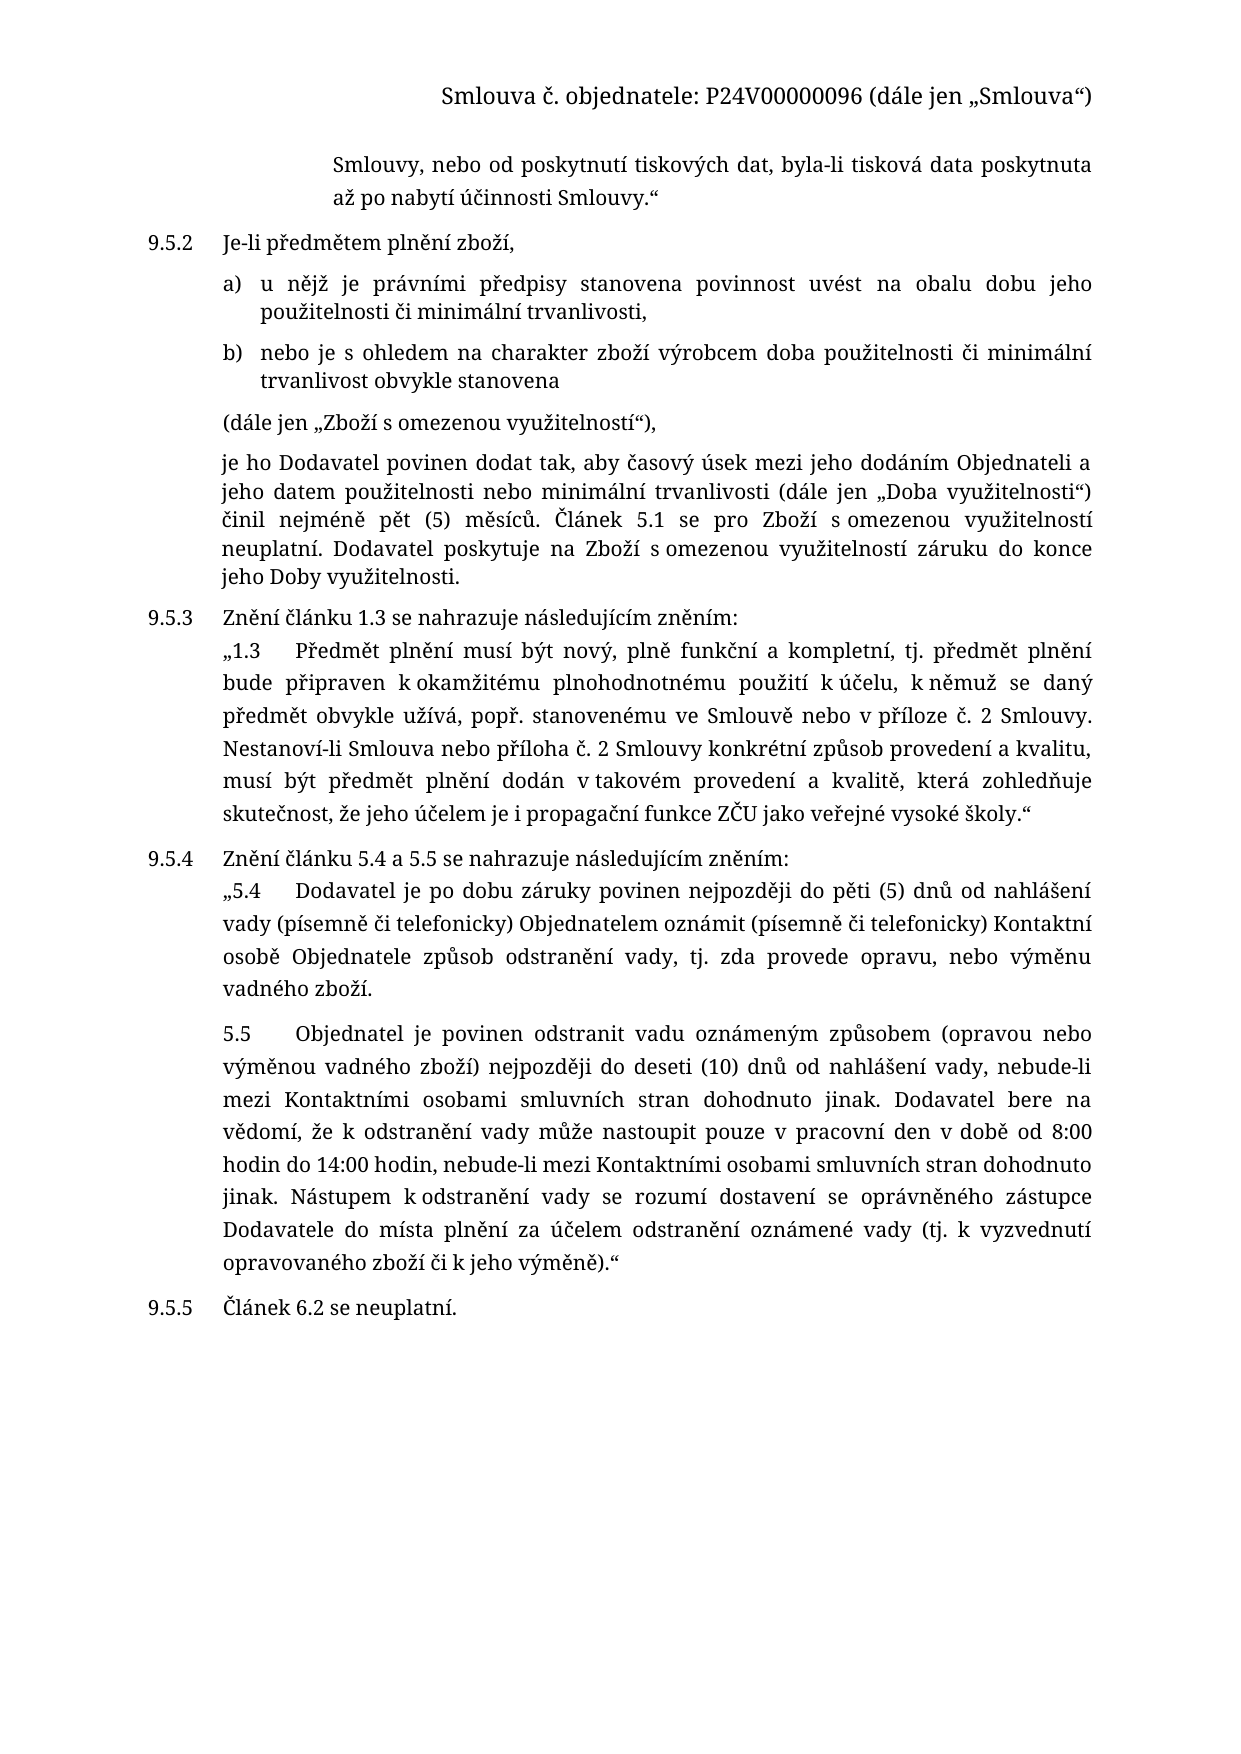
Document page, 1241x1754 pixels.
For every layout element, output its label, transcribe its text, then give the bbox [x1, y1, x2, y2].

text (dále jen „Zboží s omezenou využitelností“), [223, 408, 1093, 436]
list „1.3 Předmět plnění musí být nový, plně funkční a kompletní, tj. předmět plnění bude připraven k okamžitému plnohodnotnému použití k účelu, k němuž se daný předmět obvykle užívá, popř. stanovenému ve Smlouvě nebo v příloze č. 2 Smlouvy. Nestanoví-li Smlouva nebo příloha č. 2 Smlouvy konkrétní způsob provedení a kvalitu, musí být předmět plnění dodán v takovém provedení a kvalitě, která zohledňuje skutečnost, že jeho účelem je i propagační funkce ZČU jako veřejné vysoké školy.“ [223, 636, 1093, 827]
list nebo je s ohledem na charakter zboží výrobcem doba použitelnosti či minimální trvanlivost obvykle stanovena [223, 338, 1093, 395]
list Znění článku 1.3 se nahrazuje následujícím zněním: [148, 603, 1093, 632]
text je ho Dodavatel povinen dodat tak, aby časový úsek mezi jeho dodáním Objednateli a jeho datem použitelnosti nebo minimální trvanlivosti (dále jen „Doba využitelnosti“) činil nejméně pět (5) měsíců. Článek 5.1 se pro Zboží s omezenou využitelností neuplatní. Dodavatel poskytuje na Zboží s omezenou využitelností záruku do konce jeho Doby využitelnosti. [221, 448, 1093, 591]
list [295, 150, 1093, 211]
list Znění článku 5.4 a 5.5 se nahrazuje následujícím zněním: [148, 844, 1093, 872]
list 5.5 Objednatel je povinen odstranit vadu oznámeným způsobem (opravou nebo výměnou vadného zboží) nejpozději do deseti (10) dnů od nahlášení vady, nebude-li mezi Kontaktními osobami smluvních stran dohodnuto jinak. Dodavatel bere na vědomí, že k odstranění vady může nastoupit pouze v pracovní den v době od 8:00 hodin do 14:00 hodin, nebude-li mezi Kontaktními osobami smluvních stran dohodnuto jinak. Nástupem k odstranění vady se rozumí dostavení se oprávněného zástupce Dodavatele do místa plnění za účelem odstranění oznámené vady (tj. k vyzvednutí opravovaného zboží či k jeho výměně).“ [223, 1019, 1093, 1276]
list Článek 6.2 se neuplatní. [148, 1293, 1093, 1321]
list „5.4 Dodavatel je po dobu záruky povinen nejpozději do pěti (5) dnů od nahlášení vady (písemně či telefonicky) Objednatelem oznámit (písemně či telefonicky) Kontaktní osobě Objednatele způsob odstranění vady, tj. zda provede opravu, nebo výměnu vadného zboží. [223, 877, 1093, 1003]
list Je-li předmětem plnění zboží, [148, 228, 1093, 256]
list u nějž je právními předpisy stanovena povinnost uvést na obalu dobu jeho použitelnosti či minimální trvanlivosti, [223, 269, 1093, 326]
